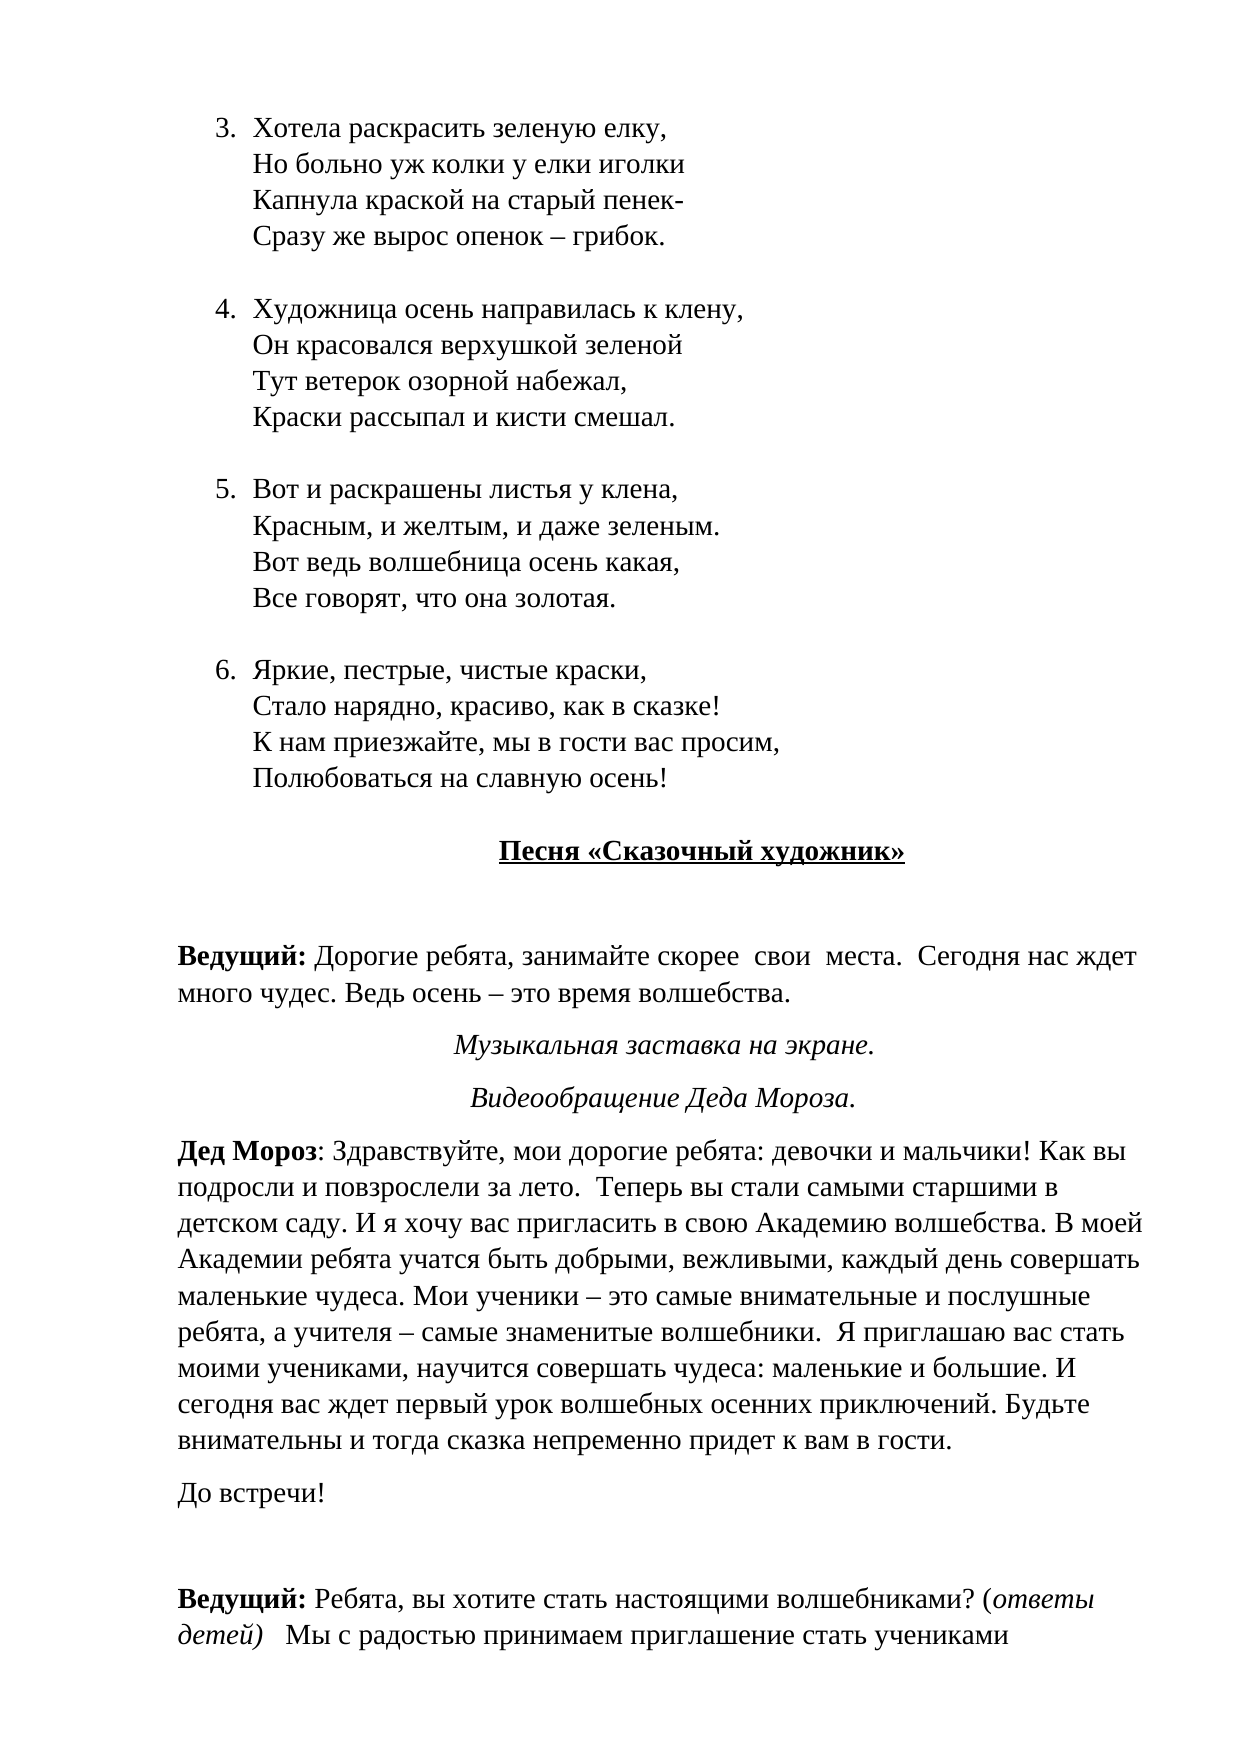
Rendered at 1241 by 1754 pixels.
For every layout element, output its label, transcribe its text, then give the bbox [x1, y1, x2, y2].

list Художница осень направилась к клену, [215, 291, 1152, 324]
text Дед Мороз: Здравствуйте, мои дорогие ребята: девочки и мальчики! Как вы подросли и повзрослели за лето. Теперь вы стали самыми старшими в детском саду. И я хочу вас пригласить в свою Академию волшебства. В моей Академии ребята учатся быть добрыми, вежливыми, каждый день совершать маленькие чудеса. Мои ученики – это самые внимательные и послушные ребята, а учителя – самые знаменитые волшебники. Я приглашаю вас стать моими учениками, научится совершать чудеса: маленькие и большие. И сегодня вас ждет первый урок волшебных осенних приключений. Будьте внимательны и тогда сказка непременно придет к вам в гости. [177, 1133, 1152, 1456]
list Он красовался верхушкой зеленой [252, 327, 1152, 360]
list Сразу же вырос опенок – грибок. [252, 218, 1152, 252]
text До встречи! [177, 1475, 1152, 1509]
list Яркие, пестрые, чистые краски, Стало нарядно, красиво, как в сказке! [215, 652, 1152, 722]
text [177, 1581, 1152, 1650]
list Песня «Сказочный художник» [252, 833, 1152, 866]
text Музыкальная заставка на экране. [177, 1027, 1152, 1061]
text Видеообращение Деда Мороза. [177, 1080, 1152, 1114]
list Хотела раскрасить зеленую елку, [215, 110, 1152, 143]
list Тут ветерок озорной набежал, [252, 363, 1152, 397]
list Вот ведь волшебница осень какая, [252, 544, 1152, 577]
list Но больно уж колки у елки иголки [252, 146, 1152, 180]
text Ведущий: Дорогие ребята, занимайте скорее свои места. Сегодня нас ждет много чудес. Ведь осень – это время волшебства. [177, 938, 1152, 1008]
list Все говорят, что она золотая. [252, 580, 1152, 613]
list Краски рассыпал и кисти смешал. [252, 399, 1152, 433]
list Полюбоваться на славную осень! [252, 761, 1152, 794]
list Вот и раскрашены листья у клена, Красным, и желтым, и даже зеленым. [215, 471, 1152, 541]
list К нам приезжайте, мы в гости вас просим, [252, 724, 1152, 758]
list Капнула краской на старый пенек- [252, 182, 1152, 216]
